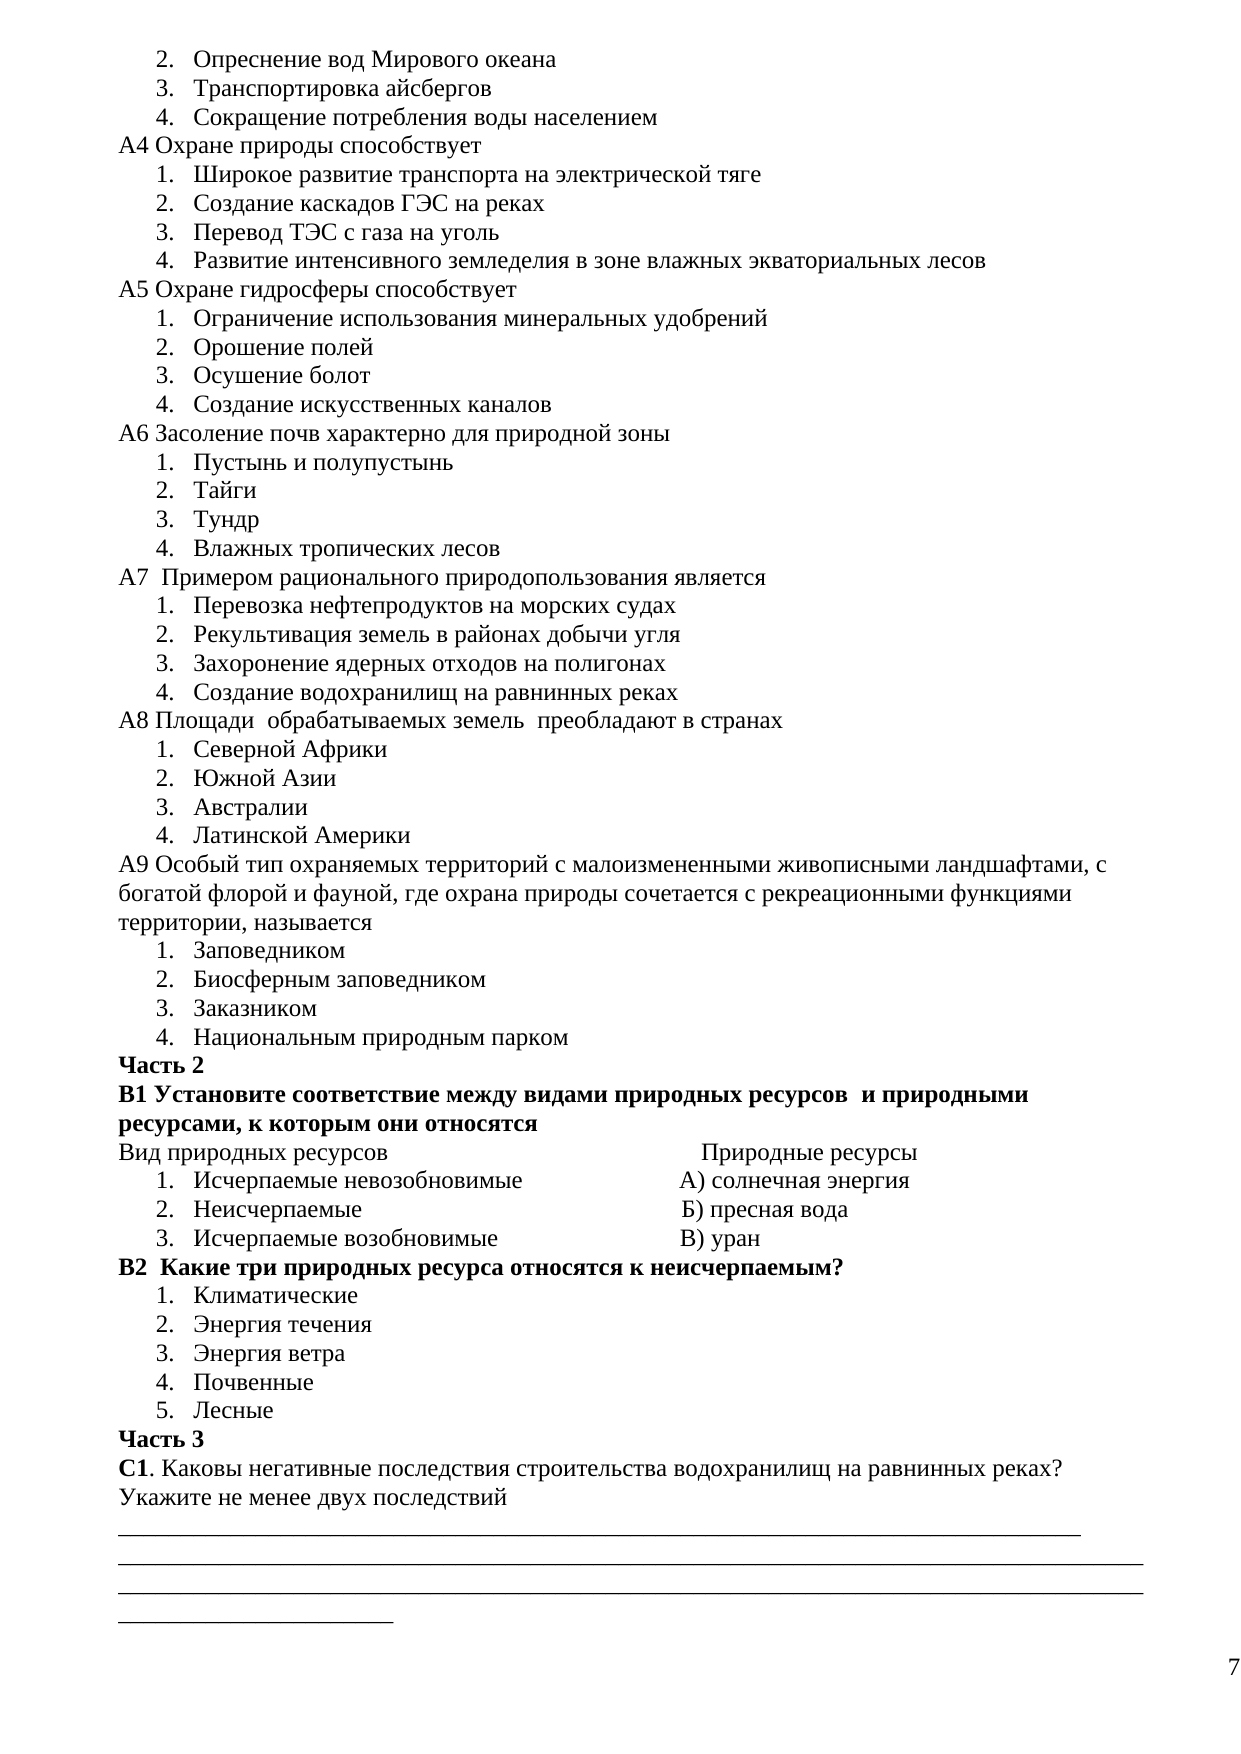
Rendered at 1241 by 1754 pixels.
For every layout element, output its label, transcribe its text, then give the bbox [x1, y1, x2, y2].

list Исчерпаемые возобновимые В) уран [156, 1223, 1152, 1252]
list Захоронение ядерных отходов на полигонах [156, 648, 1152, 677]
list Исчерпаемые невозобновимые А) солнечная энергия [156, 1166, 1152, 1194]
list Неисчерпаемые Б) пресная вода [156, 1194, 1152, 1223]
text С1. Каковы негативные последствия строительства водохранилищ на равнинных реках? Укажите не менее двух последствий _____________________________________________________________________________ [118, 1453, 1152, 1539]
list Осушение болот [156, 361, 1152, 389]
text Часть 3 [118, 1424, 1152, 1453]
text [118, 1539, 1152, 1626]
list Климатические [156, 1281, 1152, 1309]
list Южной Азии [156, 763, 1152, 792]
text А4 Охране природы способствует [118, 131, 1152, 159]
text А9 Особый тип охраняемых территорий с малоизмененными живописными ландшафтами, с богатой флорой и фауной, где охрана природы сочетается с рекреационными функциями территории, называется [118, 849, 1152, 936]
text Вид природных ресурсов Природные ресурсы [118, 1137, 1152, 1166]
list Орошение полей [156, 332, 1152, 361]
list Заказником [156, 993, 1152, 1022]
list Национальным природным парком [156, 1022, 1152, 1051]
list Латинской Америки [156, 821, 1152, 849]
text А6 Засоление почв характерно для природной зоны [118, 418, 1152, 447]
list Тайги [156, 476, 1152, 504]
list Австралии [156, 792, 1152, 821]
list Почвенные [156, 1367, 1152, 1396]
list Пустынь и полупустынь [156, 447, 1152, 476]
list Северной Африки [156, 734, 1152, 763]
list Создание искусственных каналов [156, 389, 1152, 418]
list Лесные [156, 1396, 1152, 1424]
list Влажных тропических лесов [156, 533, 1152, 562]
list Создание водохранилищ на равнинных реках [156, 677, 1152, 706]
list Широкое развитие транспорта на электрической тяге [156, 159, 1152, 188]
list Энергия течения [156, 1309, 1152, 1338]
list Транспортировка айсбергов [156, 73, 1152, 102]
text А8 Площади обрабатываемых земель преобладают в странах [118, 706, 1152, 734]
list Сокращение потребления воды населением [156, 102, 1152, 131]
list Тундр [156, 504, 1152, 533]
list Развитие интенсивного земледелия в зоне влажных экваториальных лесов [156, 246, 1152, 274]
text А7 Примером рационального природопользования является [118, 562, 1152, 591]
text В1 Установите соответствие между видами природных ресурсов и природными ресурсами, к которым они относятся [118, 1079, 1152, 1137]
list Перевод ТЭС с газа на уголь [156, 217, 1152, 246]
text Часть 2 [118, 1051, 1152, 1079]
list Перевозка нефтепродуктов на морских судах [156, 591, 1152, 619]
text В2 Какие три природных ресурса относятся к неисчерпаемым? [118, 1252, 1152, 1281]
list Биосферным заповедником [156, 964, 1152, 993]
text А5 Охране гидросферы способствует [118, 274, 1152, 303]
list Создание каскадов ГЭС на реках [156, 188, 1152, 217]
list Заповедником [156, 936, 1152, 964]
list Рекультивация земель в районах добычи угля [156, 619, 1152, 648]
list Опреснение вод Мирового океана [156, 44, 1152, 73]
list Ограничение использования минеральных удобрений [156, 303, 1152, 332]
list Энергия ветра [156, 1338, 1152, 1367]
